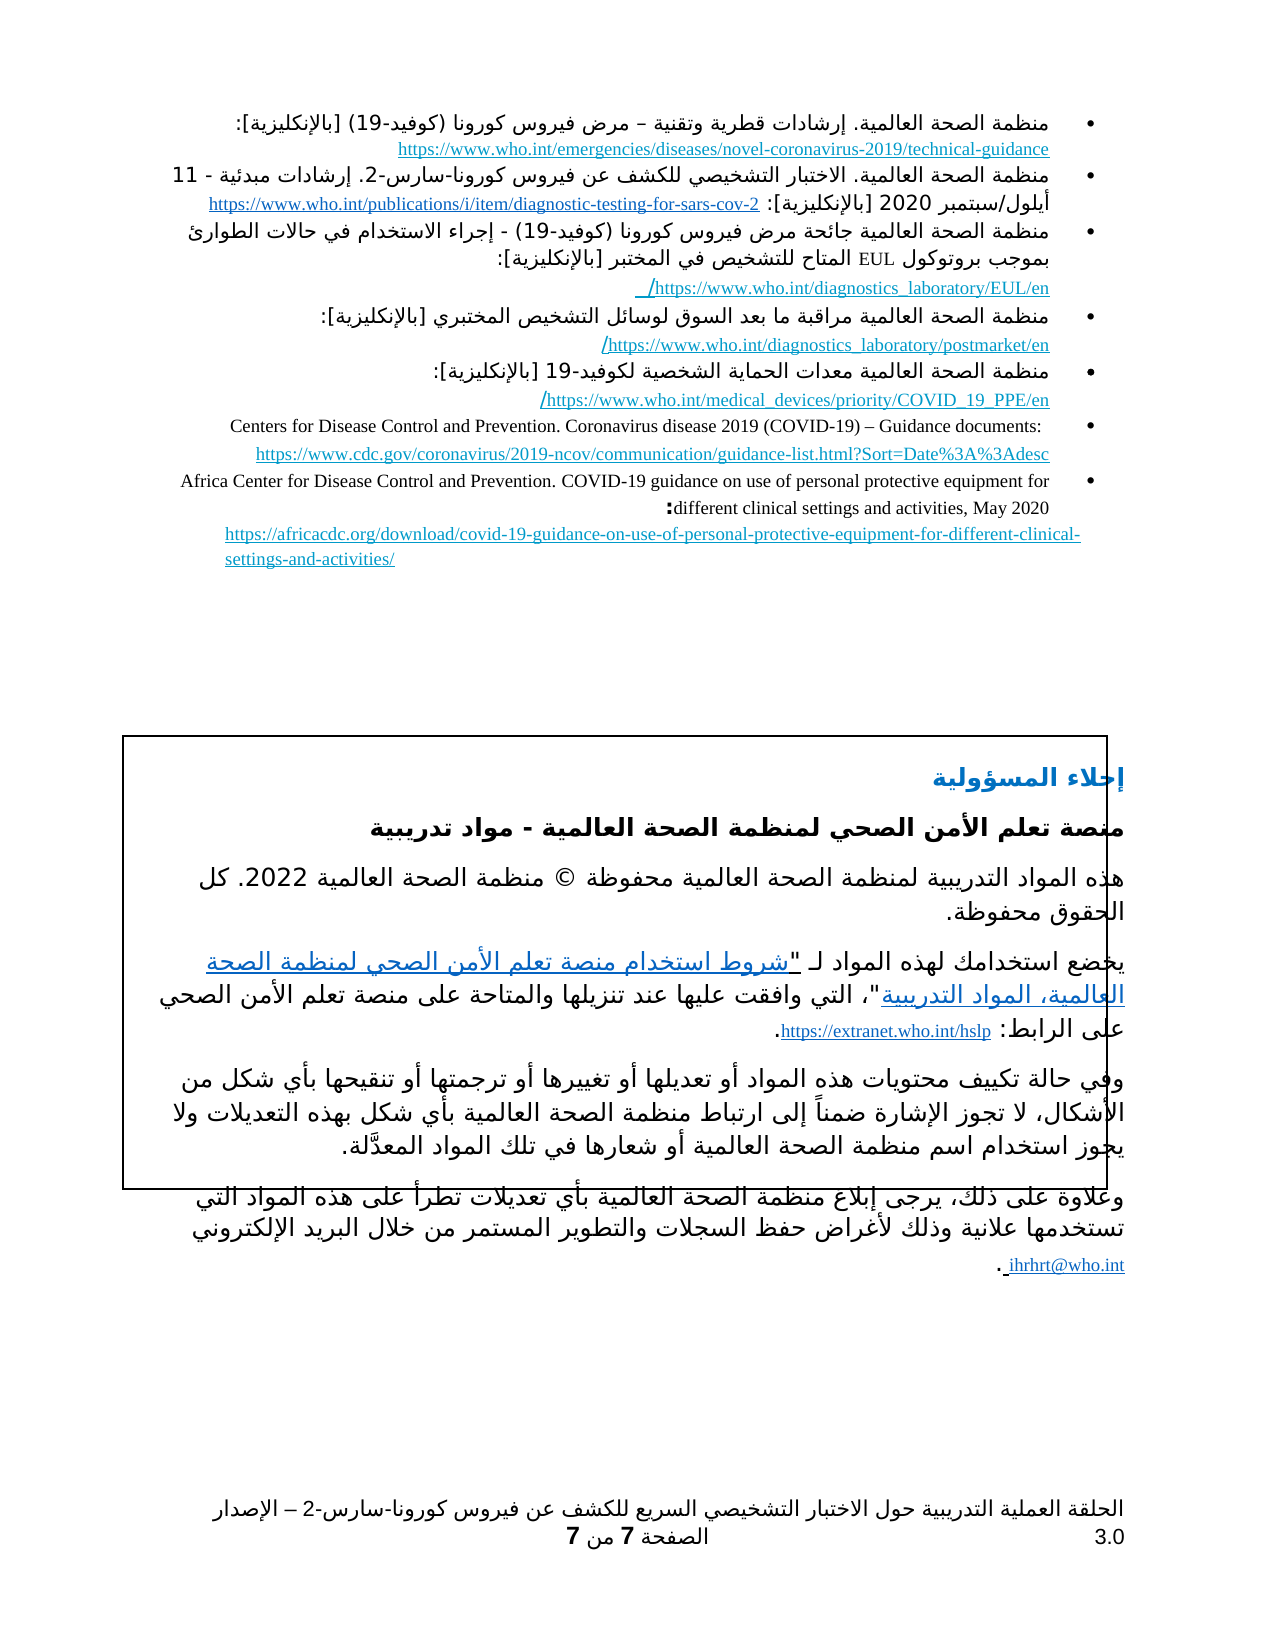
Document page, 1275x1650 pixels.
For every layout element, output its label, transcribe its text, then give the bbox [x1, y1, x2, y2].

text يخضع استخدامك لهذه المواد لـ "شروط استخدام منصة تعلم الأمن الصحي لمنظمة الصحة العالمية، المواد التدريبية"، التي وافقت عليها عند تنزيلها والمتاحة على منصة تعلم الأمن الصحي على الرابط: https://extranet.who.int/hslp. [150, 947, 1106, 1043]
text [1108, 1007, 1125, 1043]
list منظمة الصحة العالمية مراقبة ما بعد السوق لوسائل التشخيص المختبري [بالإنكليزية]: https://www.who.int/diagnostics_laboratory/postmarket/en/ [150, 304, 1087, 356]
text هذه المواد التدريبية لمنظمة الصحة العالمية محفوظة © منظمة الصحة العالمية 2022. كل الحقوق محفوظة. [150, 863, 1106, 926]
list منظمة الصحة العالمية جائحة مرض فيروس كورونا (كوفيد-19) - إجراء الاستخدام في حالات الطوارئ بموجب بروتوكول EUL المتاح للتشخيص في المختبر [بالإنكليزية]: https://www.who.int/diagnostics_laboratory/EUL/en/ [150, 219, 1087, 300]
text إخلاء المسؤولية [150, 763, 1106, 792]
list https://africacdc.org/download/covid-19-guidance-on-use-of-personal-protective-equipment-for-different-clinical-settings-and-activities/ [225, 523, 1125, 569]
list منظمة الصحة العالمية. إرشادات قطرية وتقنية – مرض فيروس كورونا (كوفيد-19) [بالإنكليزية]: https://www.who.int/emergencies/diseases/novel-coronavirus-2019/technical-guidance [150, 111, 1087, 160]
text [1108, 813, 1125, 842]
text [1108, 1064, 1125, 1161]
text منصة تعلم الأمن الصحي لمنظمة الصحة العالمية - مواد تدريبية [150, 813, 1106, 842]
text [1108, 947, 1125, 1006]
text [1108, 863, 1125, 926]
list منظمة الصحة العالمية. الاختبار التشخيصي للكشف عن فيروس كورونا-سارس-2. إرشادات مبدئية - 11 أيلول/سبتمبر 2020 [بالإنكليزية]: https://www.who.int/publications/i/item/diagnostic-testing-for-sars-cov-2 [150, 163, 1087, 215]
list منظمة الصحة العالمية معدات الحماية الشخصية لكوفيد-19 [بالإنكليزية]: https://www.who.int/medical_devices/priority/COVID_19_PPE/en/ [150, 359, 1087, 411]
text وفي حالة تكييف محتويات هذه المواد أو تعديلها أو تغييرها أو ترجمتها أو تنقيحها بأي شكل من الأشكال، لا تجوز الإشارة ضمناً إلى ارتباط منظمة الصحة العالمية بأي شكل بهذه التعديلات ولا يجوز استخدام اسم منظمة الصحة العالمية أو شعارها في تلك المواد المعدَّلة. [150, 1064, 1106, 1161]
list Africa Center for Disease Control and Prevention. COVID-19 guidance on use of personal protective equipment for different clinical settings and activities, May 2020: [150, 470, 1087, 519]
text وعلاوة على ذلك، يرجى إبلاغ منظمة الصحة العالمية بأي تعديلات تطرأ على هذه المواد التي تستخدمها علانية وذلك لأغراض حفظ السجلات والتطوير المستمر من خلال البريد الإلكتروني ihrhrt@who.int . [150, 1182, 1125, 1279]
